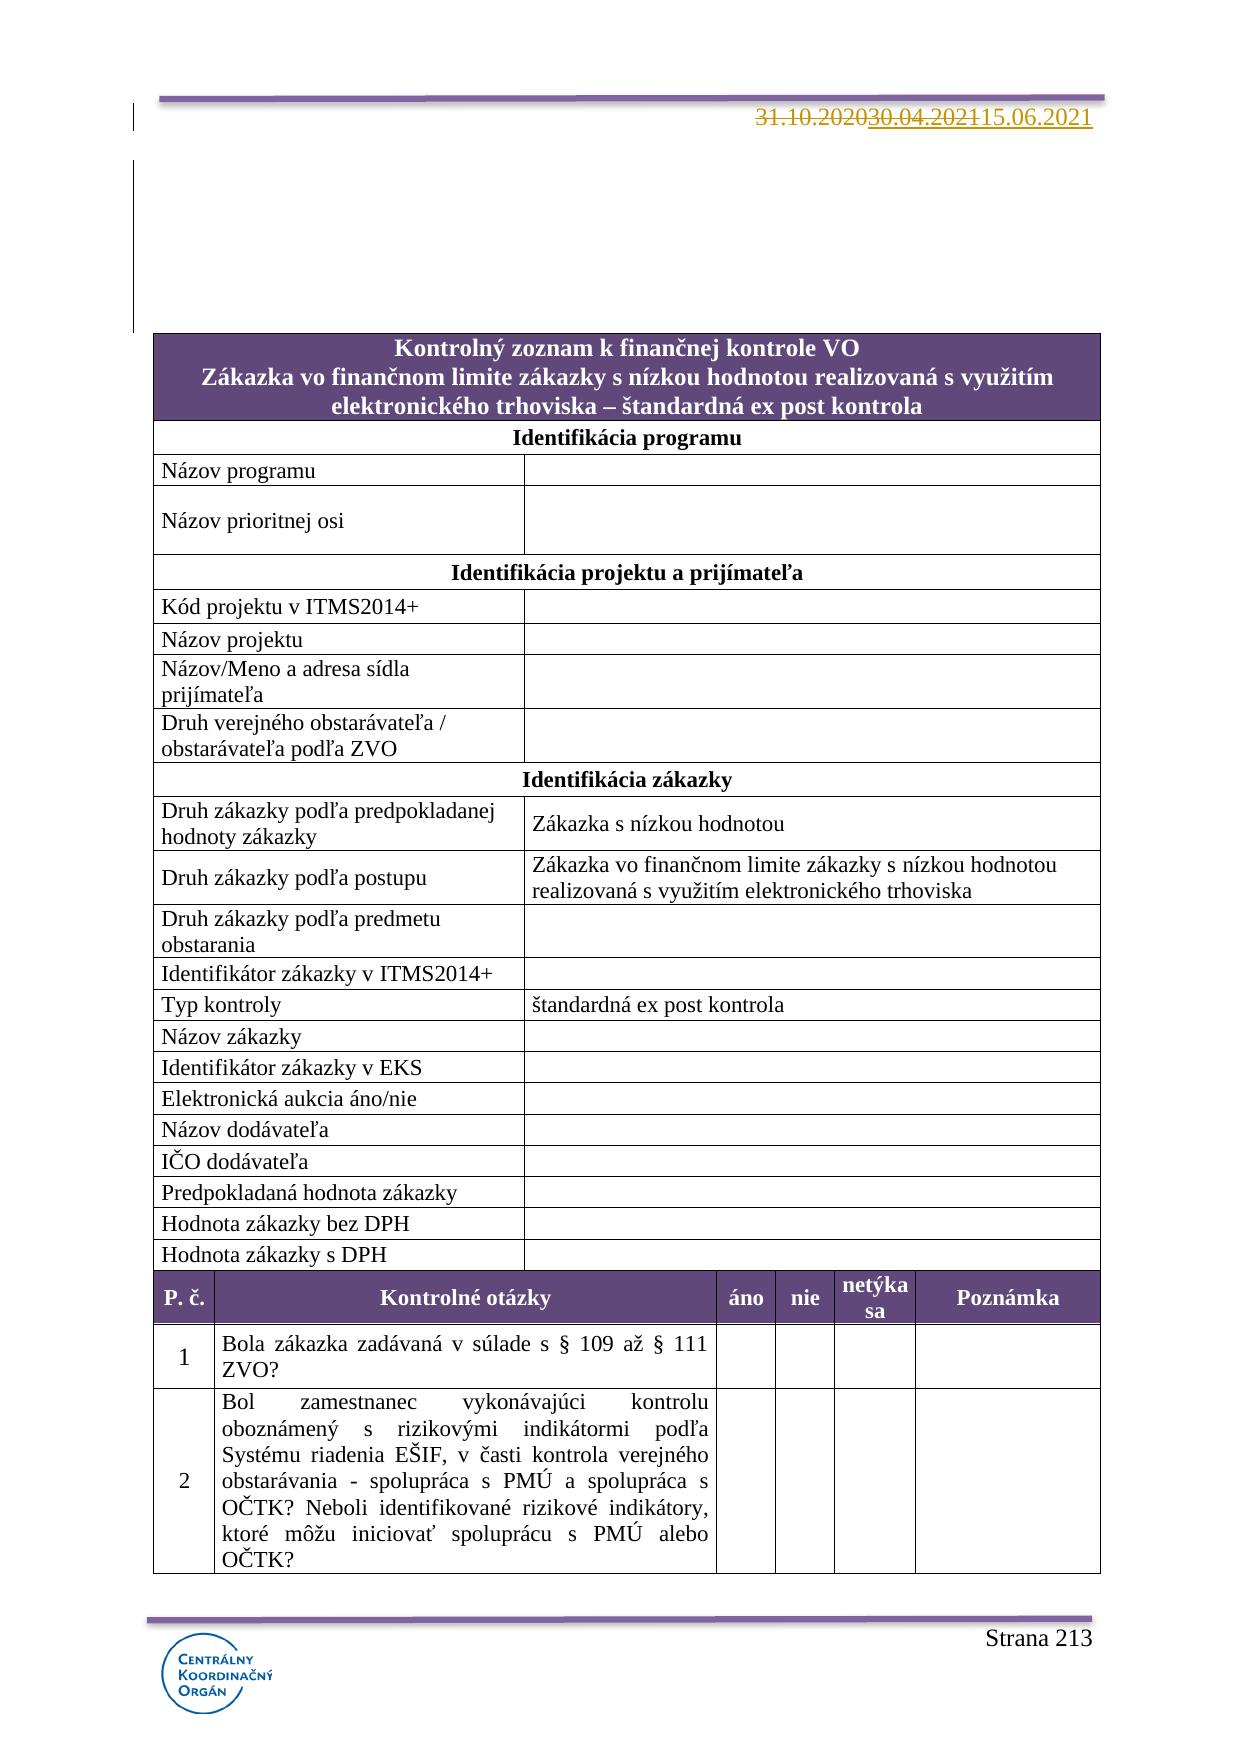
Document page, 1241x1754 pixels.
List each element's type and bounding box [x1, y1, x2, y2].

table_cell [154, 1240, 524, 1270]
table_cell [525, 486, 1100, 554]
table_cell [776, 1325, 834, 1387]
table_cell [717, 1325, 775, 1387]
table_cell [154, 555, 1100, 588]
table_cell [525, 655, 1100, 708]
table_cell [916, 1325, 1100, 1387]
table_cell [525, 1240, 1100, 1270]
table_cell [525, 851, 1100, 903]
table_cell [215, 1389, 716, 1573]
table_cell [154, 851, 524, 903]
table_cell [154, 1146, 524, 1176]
picture [159, 1631, 272, 1713]
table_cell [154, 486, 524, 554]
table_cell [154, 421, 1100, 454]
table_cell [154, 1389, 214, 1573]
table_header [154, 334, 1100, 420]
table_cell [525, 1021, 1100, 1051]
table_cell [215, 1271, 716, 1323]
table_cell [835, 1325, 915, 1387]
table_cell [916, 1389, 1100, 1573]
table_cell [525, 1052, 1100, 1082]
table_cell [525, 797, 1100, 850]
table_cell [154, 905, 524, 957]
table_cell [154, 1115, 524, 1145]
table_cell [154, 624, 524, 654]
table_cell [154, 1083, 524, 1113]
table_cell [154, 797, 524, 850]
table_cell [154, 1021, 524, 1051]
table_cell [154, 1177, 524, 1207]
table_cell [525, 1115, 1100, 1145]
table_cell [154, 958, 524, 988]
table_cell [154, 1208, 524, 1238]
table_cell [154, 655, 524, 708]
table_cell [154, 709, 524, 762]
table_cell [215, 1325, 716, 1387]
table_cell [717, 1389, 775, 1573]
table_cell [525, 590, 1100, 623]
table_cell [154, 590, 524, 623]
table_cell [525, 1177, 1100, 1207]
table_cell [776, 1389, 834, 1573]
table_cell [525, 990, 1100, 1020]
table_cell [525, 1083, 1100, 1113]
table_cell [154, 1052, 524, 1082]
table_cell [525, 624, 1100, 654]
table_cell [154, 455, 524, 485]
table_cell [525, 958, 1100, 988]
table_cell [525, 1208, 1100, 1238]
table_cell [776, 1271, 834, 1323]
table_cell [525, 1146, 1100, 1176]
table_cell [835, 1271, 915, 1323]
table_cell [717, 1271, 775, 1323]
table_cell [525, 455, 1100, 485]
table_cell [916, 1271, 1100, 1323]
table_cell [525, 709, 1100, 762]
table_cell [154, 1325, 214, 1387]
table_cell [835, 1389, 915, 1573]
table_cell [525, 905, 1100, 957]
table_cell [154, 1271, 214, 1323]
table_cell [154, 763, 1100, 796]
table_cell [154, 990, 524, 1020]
